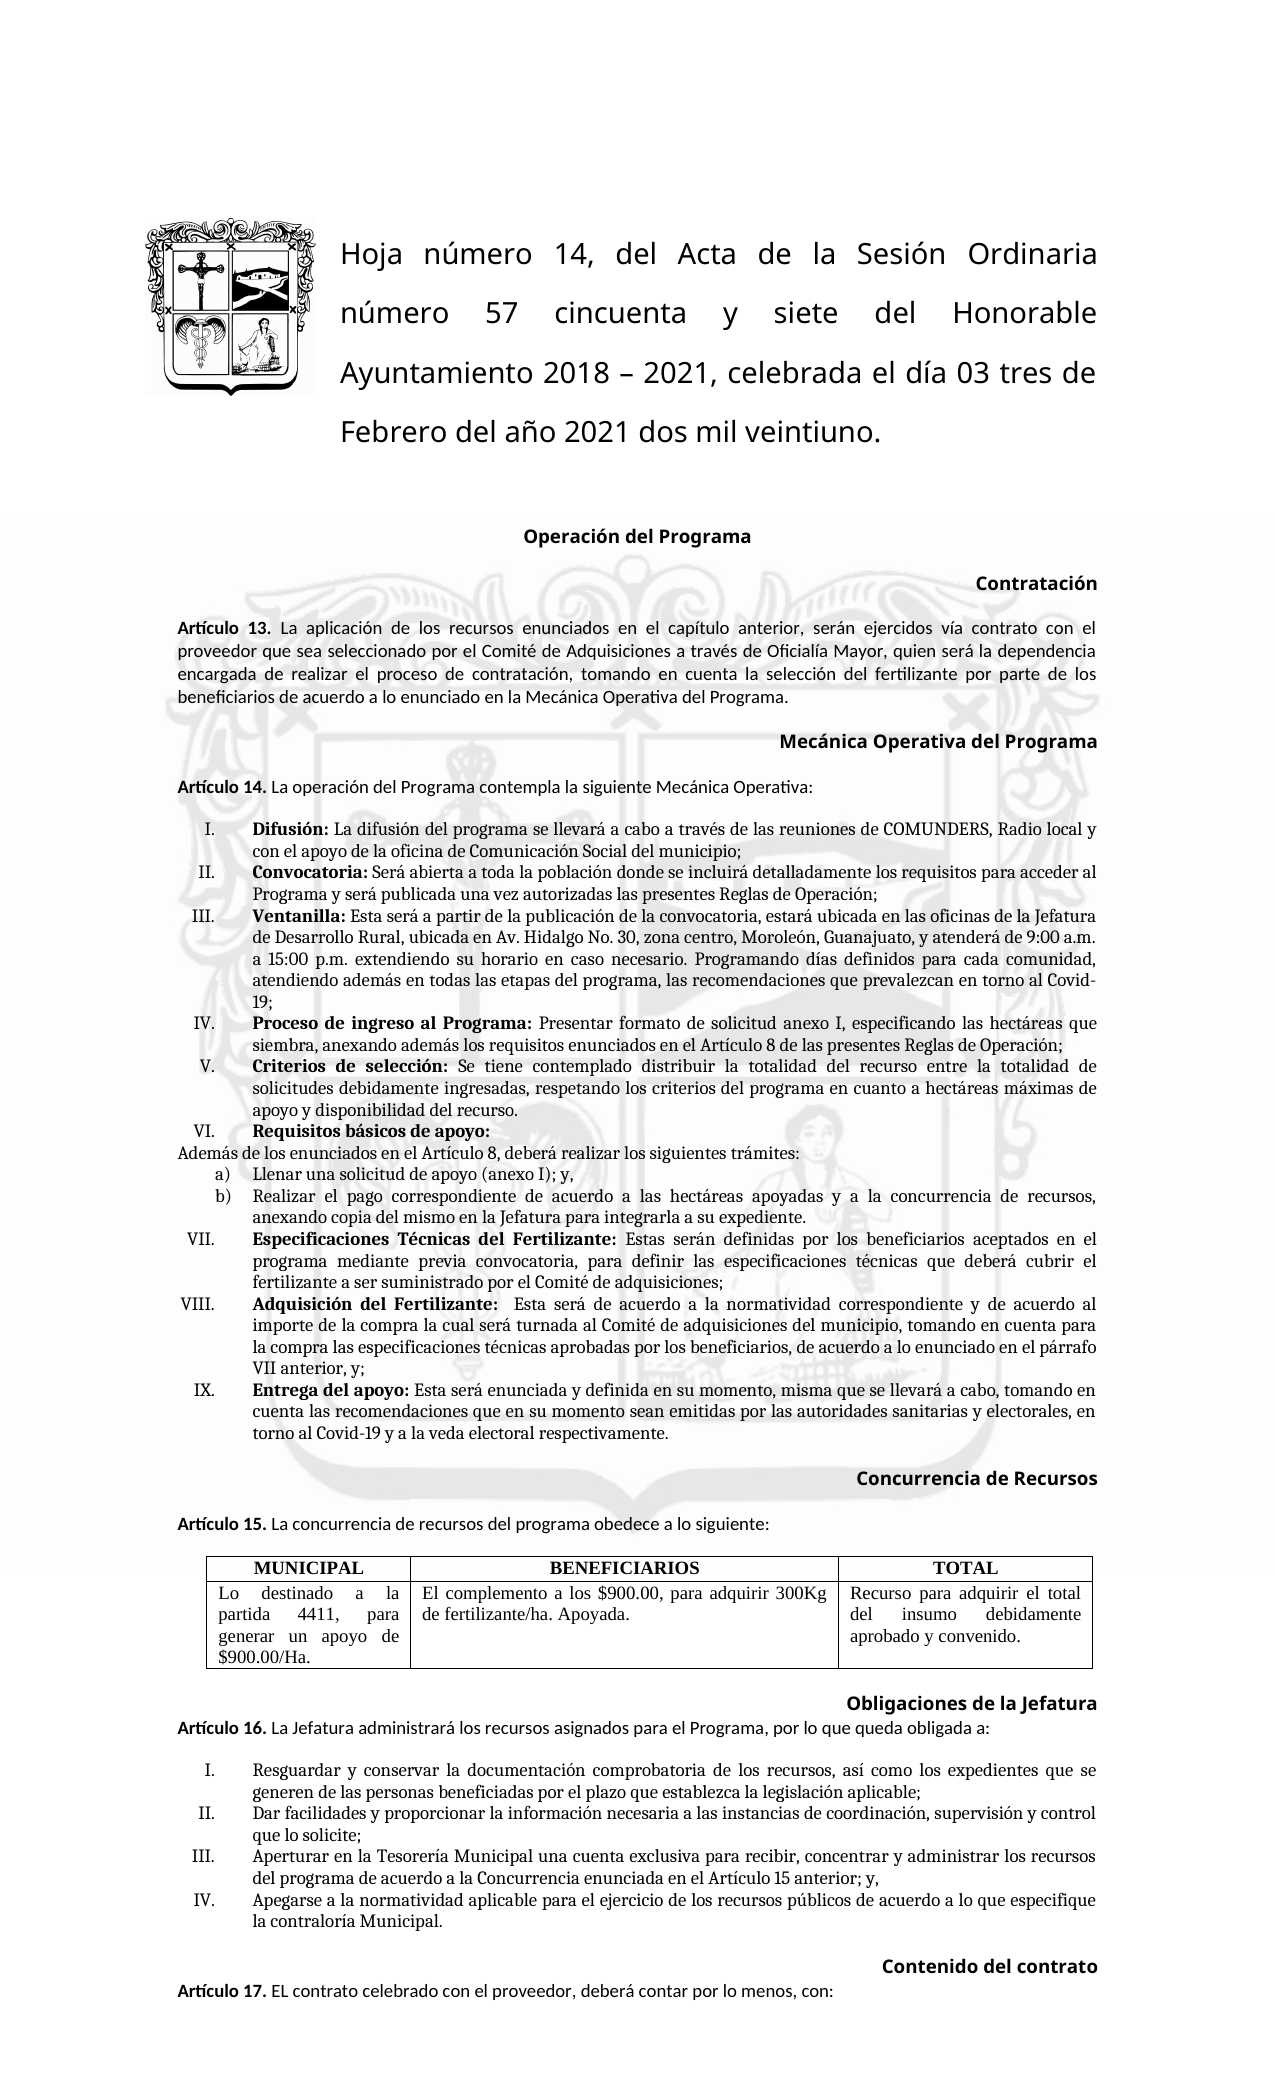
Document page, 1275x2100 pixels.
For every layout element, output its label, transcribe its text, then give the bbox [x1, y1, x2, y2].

picture [145, 218, 316, 396]
text Concurrencia de Recursos [177, 1466, 1098, 1491]
list Ventanilla: Esta será a partir de la publicación de la convocatoria, estará ubicada en las oficinas de la Jefatura de Desarrollo Rural, ubicada en Av. Hidalgo No. 30, zona centro, Moroleón, Guanajuato, y atenderá de 9:00 a.m. a 15:00 p.m. extendiendo su horario en caso necesario. Programando días definidos para cada comunidad, atendiendo además en todas las etapas del programa, las recomendaciones que prevalezcan en torno al Covid-19; [215, 905, 1098, 1013]
list Aperturar en la Tesorería Municipal una cuenta exclusiva para recibir, concentrar y administrar los recursos del programa de acuerdo a la Concurrencia enunciada en el Artículo 15 anterior; y, [215, 1846, 1098, 1889]
list Resguardar y conservar la documentación comprobatoria de los recursos, así como los expedientes que se generen de las personas beneficiadas por el plazo que establezca la legislación aplicable; [215, 1760, 1098, 1803]
table_cell Recurso para adquirir el total del insumo debidamente aprobado y convenido. [839, 1582, 1092, 1668]
list Difusión: La difusión del programa se llevará a cabo a través de las reuniones de COMUNDERS, Radio local y con el apoyo de la oficina de Comunicación Social del municipio; [215, 819, 1098, 862]
table_cell El complemento a los $900.00, para adquirir 300Kg de fertilizante/ha. Apoyada. [411, 1582, 838, 1668]
list Llenar una solicitud de apoyo (anexo I); y, [215, 1164, 1098, 1185]
text Artículo 14. La operación del Programa contempla la siguiente Mecánica Operativa: [177, 775, 1098, 798]
list Obligaciones de la Jefatura [365, 1690, 1098, 1716]
text Artículo 13. La aplicación de los recursos enunciados en el capítulo anterior, serán ejercidos vía contrato con el proveedor que sea seleccionado por el Comité de Adquisiciones a través de Oficialía Mayor, quien será la dependencia encargada de realizar el proceso de contratación, tomando en cuenta la selección del fertilizante por parte de los beneficiarios de acuerdo a lo enunciado en la Mecánica Operativa del Programa. [177, 616, 1098, 708]
list Criterios de selección: Se tiene contemplado distribuir la totalidad del recurso entre la totalidad de solicitudes debidamente ingresadas, respetando los criterios del programa en cuanto a hectáreas máximas de apoyo y disponibilidad del recurso. [215, 1056, 1098, 1121]
list Convocatoria: Será abierta a toda la población donde se incluirá detalladamente los requisitos para acceder al Programa y será publicada una vez autorizadas las presentes Reglas de Operación; [215, 862, 1098, 905]
table_header TOTAL [839, 1557, 1092, 1581]
text Contratación [177, 570, 1098, 595]
text Mecánica Operativa del Programa [177, 729, 1098, 754]
text Artículo 17. EL contrato celebrado con el proveedor, deberá contar por lo menos, con: [177, 1979, 1098, 2002]
text Artículo 15. La concurrencia de recursos del programa obedece a lo siguiente: [177, 1512, 1098, 1535]
table_header BENEFICIARIOS [411, 1557, 838, 1581]
list Contenido del contrato [252, 1954, 1098, 1979]
list Requisitos básicos de apoyo: [215, 1121, 1098, 1142]
list Especificaciones Técnicas del Fertilizante: Estas serán definidas por los beneficiarios aceptados en el programa mediante previa convocatoria, para definir las especificaciones técnicas que deberá cubrir el fertilizante a ser suministrado por el Comité de adquisiciones; [215, 1228, 1098, 1293]
list Apegarse a la normatividad aplicable para el ejercicio de los recursos públicos de acuerdo a lo que especifique la contraloría Municipal. [215, 1889, 1098, 1932]
list Proceso de ingreso al Programa: Presentar formato de solicitud anexo I, especificando las hectáreas que siembra, anexando además los requisitos enunciados en el Artículo 8 de las presentes Reglas de Operación; [215, 1013, 1098, 1056]
list Entrega del apoyo: Esta será enunciada y definida en su momento, misma que se llevará a cabo, tomando en cuenta las recomendaciones que en su momento sean emitidas por las autoridades sanitarias y electorales, en torno al Covid-19 y a la veda electoral respectivamente. [215, 1379, 1098, 1444]
list Realizar el pago correspondiente de acuerdo a las hectáreas apoyadas y a la concurrencia de recursos, anexando copia del mismo en la Jefatura para integrarla a su expediente. [215, 1185, 1098, 1228]
table_cell Lo destinado a la partida 4411, para generar un apoyo de $900.00/Ha. [207, 1582, 410, 1668]
table_header MUNICIPAL [207, 1557, 410, 1581]
text Artículo 16. La Jefatura administrará los recursos asignados para el Programa, por lo que queda obligada a: [177, 1716, 1098, 1739]
picture [0, 514, 1274, 1570]
text Operación del Programa [177, 523, 1098, 549]
list Dar facilidades y proporcionar la información necesaria a las instancias de coordinación, supervisión y control que lo solicite; [215, 1803, 1098, 1846]
list Además de los enunciados en el Artículo 8, deberá realizar los siguientes trámites: [177, 1142, 1098, 1164]
list Adquisición del Fertilizante: Esta será de acuerdo a la normatividad correspondiente y de acuerdo al importe de la compra la cual será turnada al Comité de adquisiciones del municipio, tomando en cuenta para la compra las especificaciones técnicas aprobadas por los beneficiarios, de acuerdo a lo enunciado en el párrafo VII anterior, y; [215, 1293, 1098, 1379]
